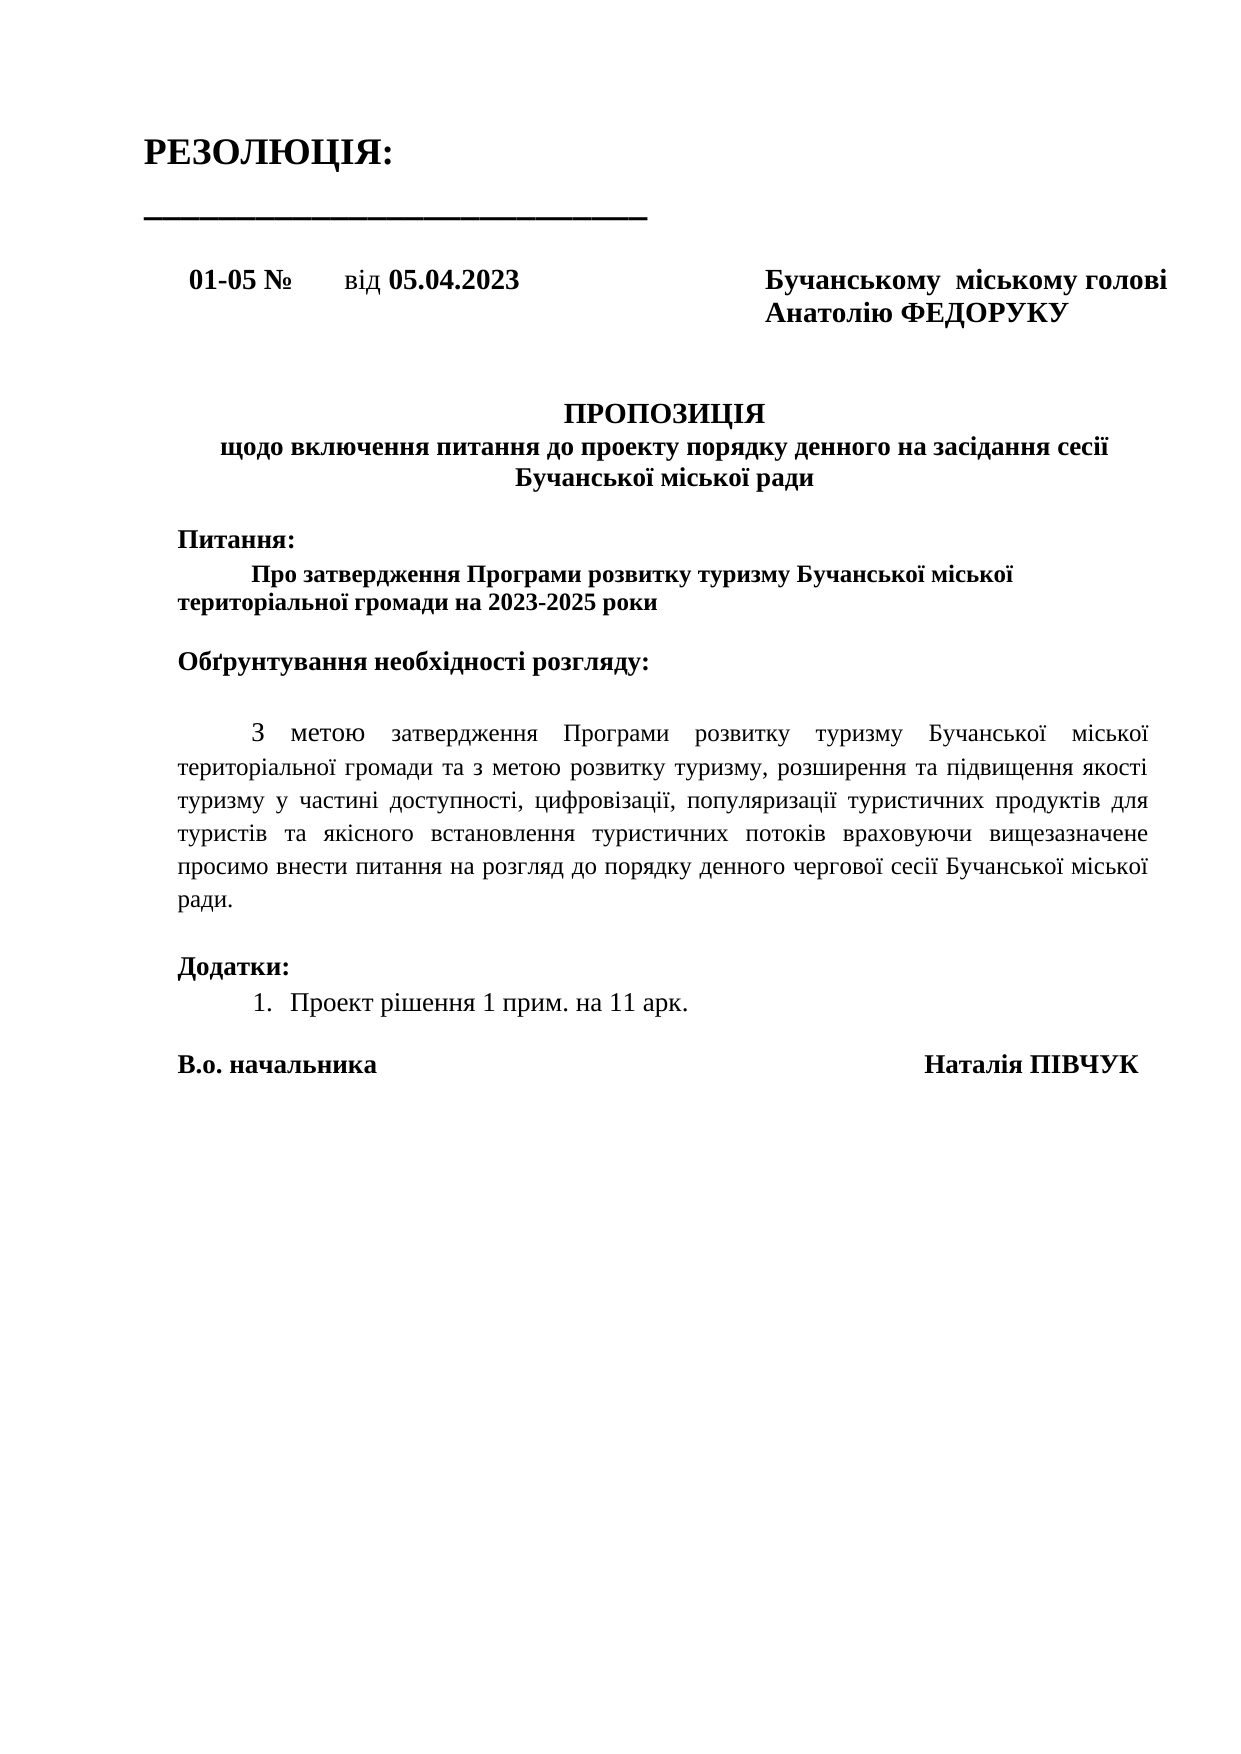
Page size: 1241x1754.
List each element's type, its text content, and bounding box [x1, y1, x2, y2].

list Проект рішення 1 прим. на 11 арк. [252, 986, 1149, 1017]
text Додатки: [177, 950, 1149, 981]
text В.о. начальника Наталія ПІВЧУК [177, 1048, 1152, 1079]
table_header Бучанському міському голові Анатолію ФЕДОРУКУ [750, 262, 1207, 329]
text Про затвердження Програми розвитку туризму Бучанської міської територіальної громади на 2023-2025 роки [177, 559, 1152, 616]
text З метою затвердження Програми розвитку туризму Бучанської міської територіальної громади та з метою розвитку туризму, розширення та підвищення якості туризму у частині доступності, цифровізації, популяризації туристичних продуктів для туристів та якісного встановлення туристичних потоків враховуючи вищезазначене просимо внести питання на розгляд до порядку денного чергової сесії Бучанської міської ради. [177, 716, 1149, 913]
text ПРОПОЗИЦІЯ [177, 396, 1152, 429]
text Питання: [177, 523, 1149, 554]
text щодо включення питання до проекту порядку денного на засідання сесії Бучанської міської ради [177, 429, 1152, 492]
text Обґрунтування необхідності розгляду: [177, 645, 1149, 676]
table_header 01-05 № від 05.04.2023 [177, 262, 749, 329]
